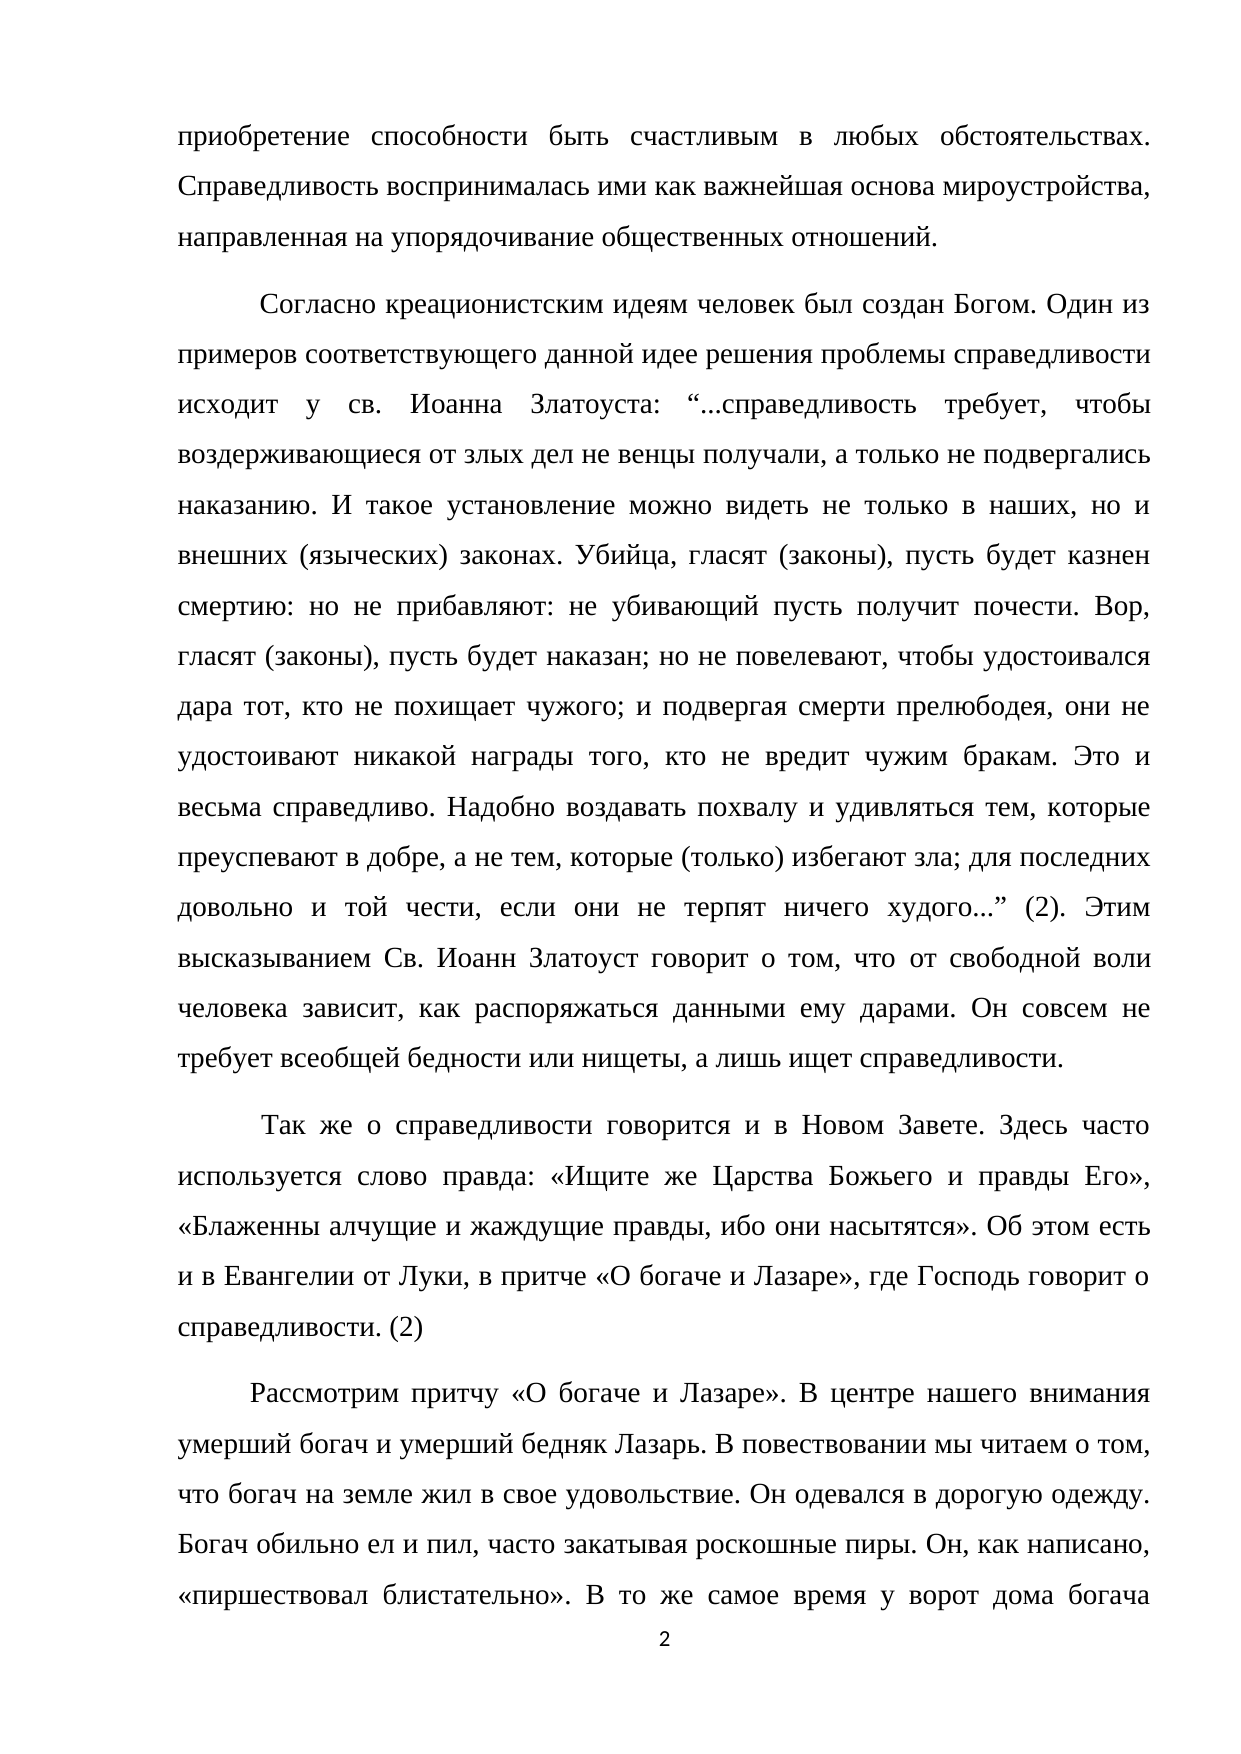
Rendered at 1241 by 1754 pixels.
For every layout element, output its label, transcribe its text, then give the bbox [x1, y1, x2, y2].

text Так же о справедливости говорится и в Новом Завете. Здесь часто используется слово правда: «Ищите же Царства Божьего и правды Его», «Блаженны алчущие и жаждущие правды, ибо они насытятся». Об этом есть и в Евангелии от Луки, в притче «О богаче и Лазаре», где Господь говорит о справедливости. (2) [177, 1107, 1152, 1342]
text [177, 1376, 1152, 1610]
text Согласно креационистским идеям человек был создан Богом. Один из примеров соответствующего данной идее решения проблемы справедливости исходит у св. Иоанна Златоуста: “...справедливость требует, чтобы воздерживающиеся от злых дел не венцы получали, а только не подвергались наказанию. И такое установление можно видеть не только в наших, но и внешних (языческих) законах. Убийца, гласят (законы), пусть будет казнен смертию: но не прибавляют: не убивающий пусть получит почести. Вор, гласят (законы), пусть будет наказан; но не повелевают, чтобы удостоивался дара тот, кто не похищает чужого; и подвергая смерти прелюбодея, они не удостоивают никакой награды того, кто не вредит чужим бракам. Это и весьма справедливо. Надобно воздавать похвалу и удивляться тем, которые преуспевают в добре, а не тем, которые (только) избегают зла; для последних довольно и той чести, если они не терпят ничего худого...” (2). Этим высказыванием Св. Иоанн Златоуст говорит о том, что от свободной воли человека зависит, как распоряжаться данными ему дарами. Он совсем не требует всеобщей бедности или нищеты, а лишь ищет справедливости. [177, 286, 1152, 1074]
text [177, 118, 1152, 252]
